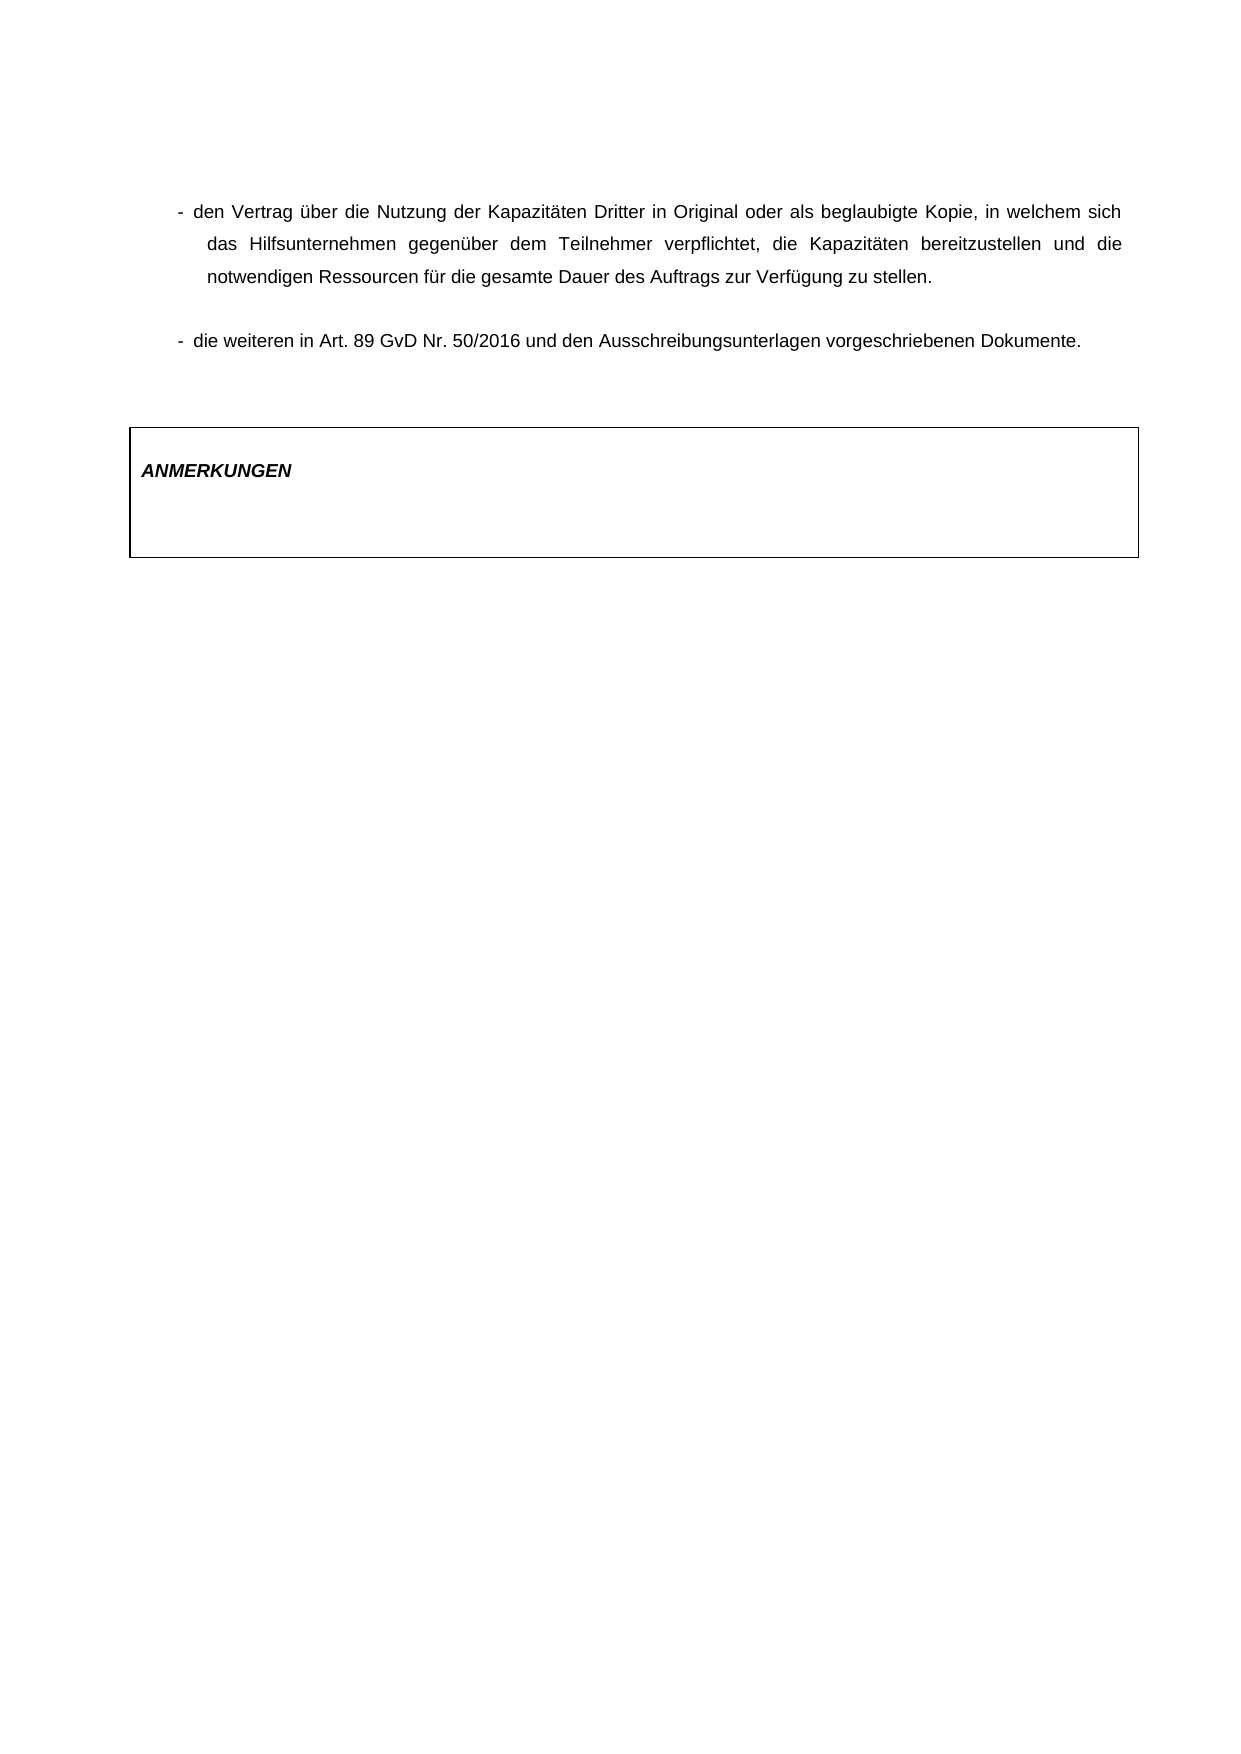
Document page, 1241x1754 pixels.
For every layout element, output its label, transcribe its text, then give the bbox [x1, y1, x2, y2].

table_header ANMERKUNGEN [131, 428, 1138, 557]
list den Vertrag über die Nutzung der Kapazitäten Dritter in Original oder als beglaubigte Kopie, in welchem sich das Hilfsunternehmen gegenüber dem Teilnehmer verpflichtet, die Kapazitäten bereitzustellen und die notwendigen Ressourcen für die gesamte Dauer des Auftrags zur Verfügung zu stellen. [177, 201, 1122, 287]
list die weiteren in Art. 89 GvD Nr. 50/2016 und den Ausschreibungsunterlagen vorgeschriebenen Dokumente. [177, 330, 1122, 352]
